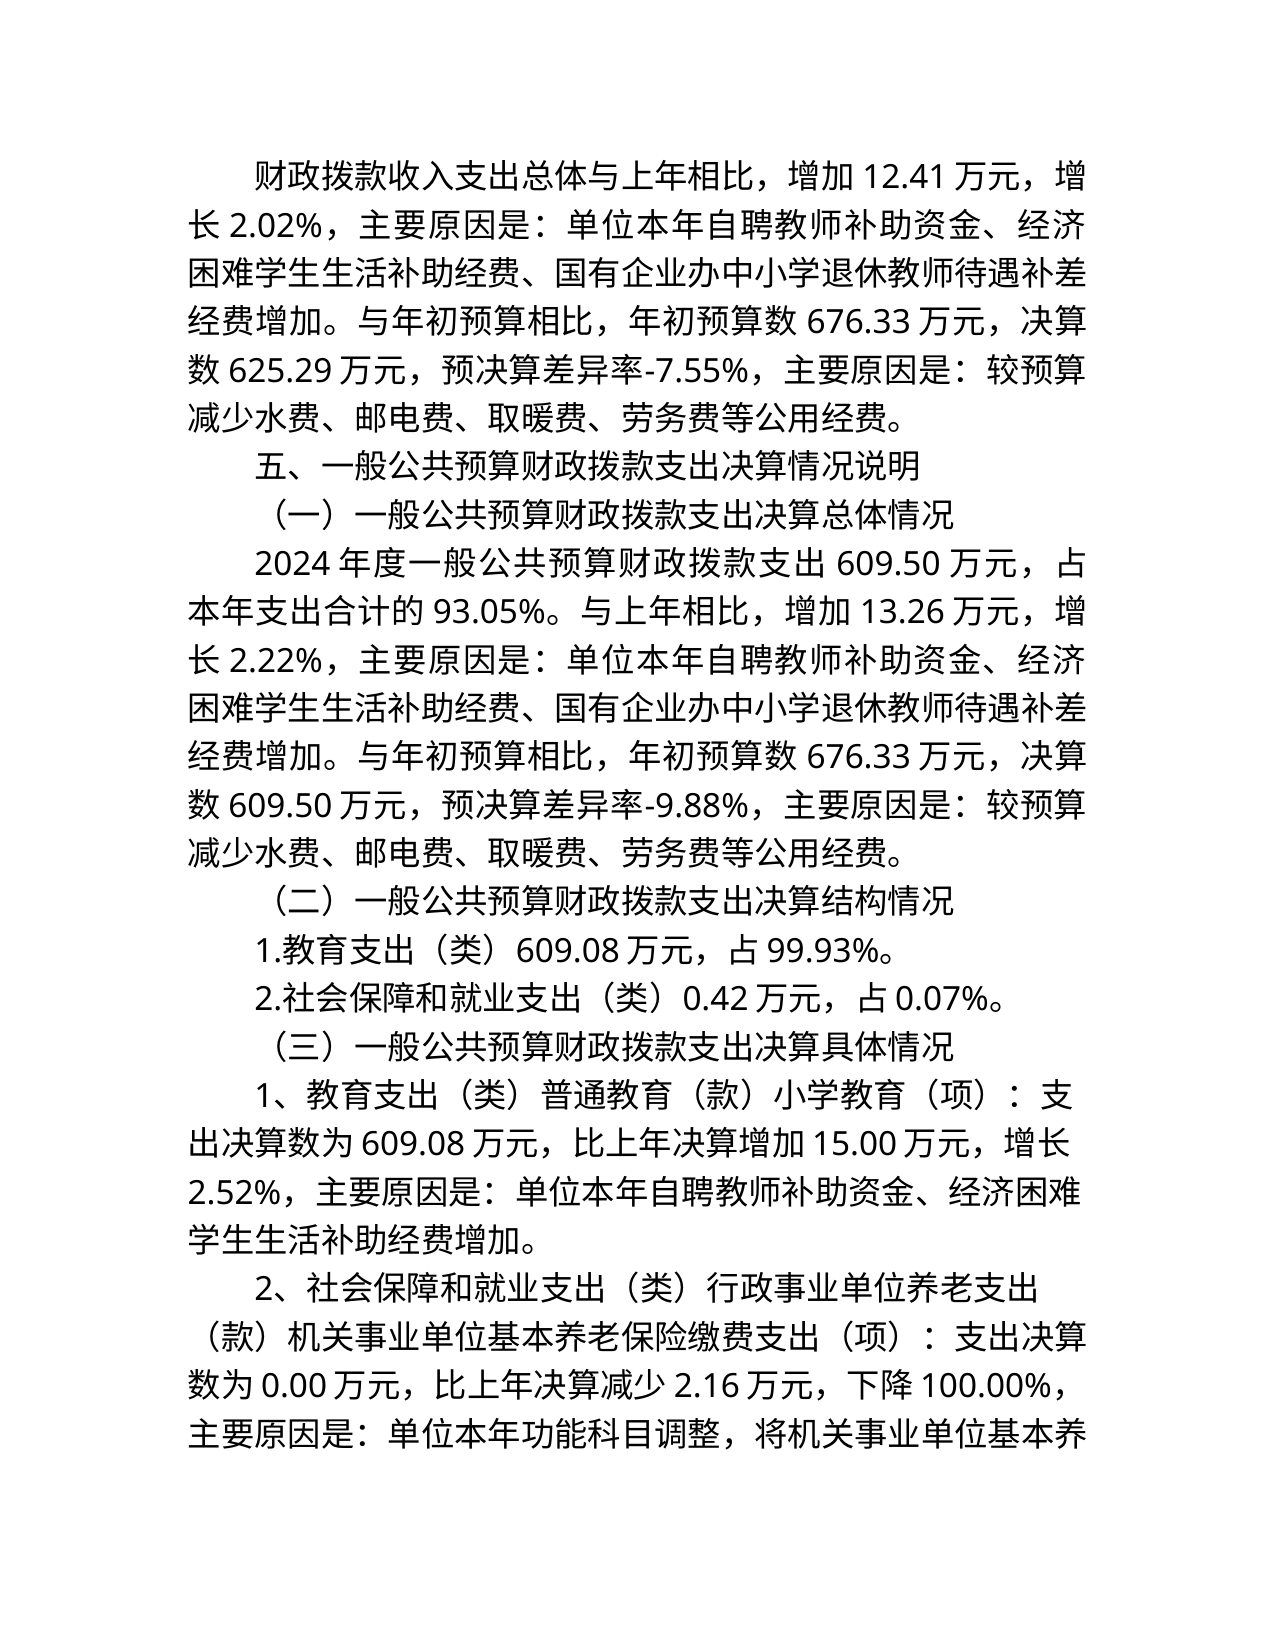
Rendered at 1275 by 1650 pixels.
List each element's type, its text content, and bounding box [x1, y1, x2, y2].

text 五、一般公共预算财政拨款支出决算情况说明 [187, 440, 1087, 488]
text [187, 1262, 1087, 1456]
text 1、教育支出（类）普通教育（款）小学教育（项）：支出决算数为609.08万元，比上年决算增加15.00万元，增长2.52%，主要原因是：单位本年自聘教师补助资金、经济困难学生生活补助经费增加。 [187, 1069, 1087, 1262]
text 2024年度一般公共预算财政拨款支出609.50万元，占本年支出合计的93.05%。与上年相比，增加13.26万元，增长2.22%，主要原因是：单位本年自聘教师补助资金、经济困难学生生活补助经费、国有企业办中小学退休教师待遇补差经费增加。与年初预算相比，年初预算数676.33万元，决算数609.50万元，预决算差异率-9.88%，主要原因是：较预算减少水费、邮电费、取暖费、劳务费等公用经费。 [187, 537, 1087, 875]
text 2.社会保障和就业支出（类）0.42万元，占0.07%。 [187, 972, 1087, 1020]
text 财政拨款收入支出总体与上年相比，增加12.41万元，增长2.02%，主要原因是：单位本年自聘教师补助资金、经济困难学生生活补助经费、国有企业办中小学退休教师待遇补差经费增加。与年初预算相比，年初预算数676.33万元，决算数625.29万元，预决算差异率-7.55%，主要原因是：较预算减少水费、邮电费、取暖费、劳务费等公用经费。 [187, 150, 1087, 440]
text 1.教育支出（类）609.08万元，占99.93%。 [187, 923, 1087, 972]
text （三）一般公共预算财政拨款支出决算具体情况 [187, 1020, 1087, 1069]
text （二）一般公共预算财政拨款支出决算结构情况 [187, 875, 1087, 923]
text （一）一般公共预算财政拨款支出决算总体情况 [187, 488, 1087, 537]
